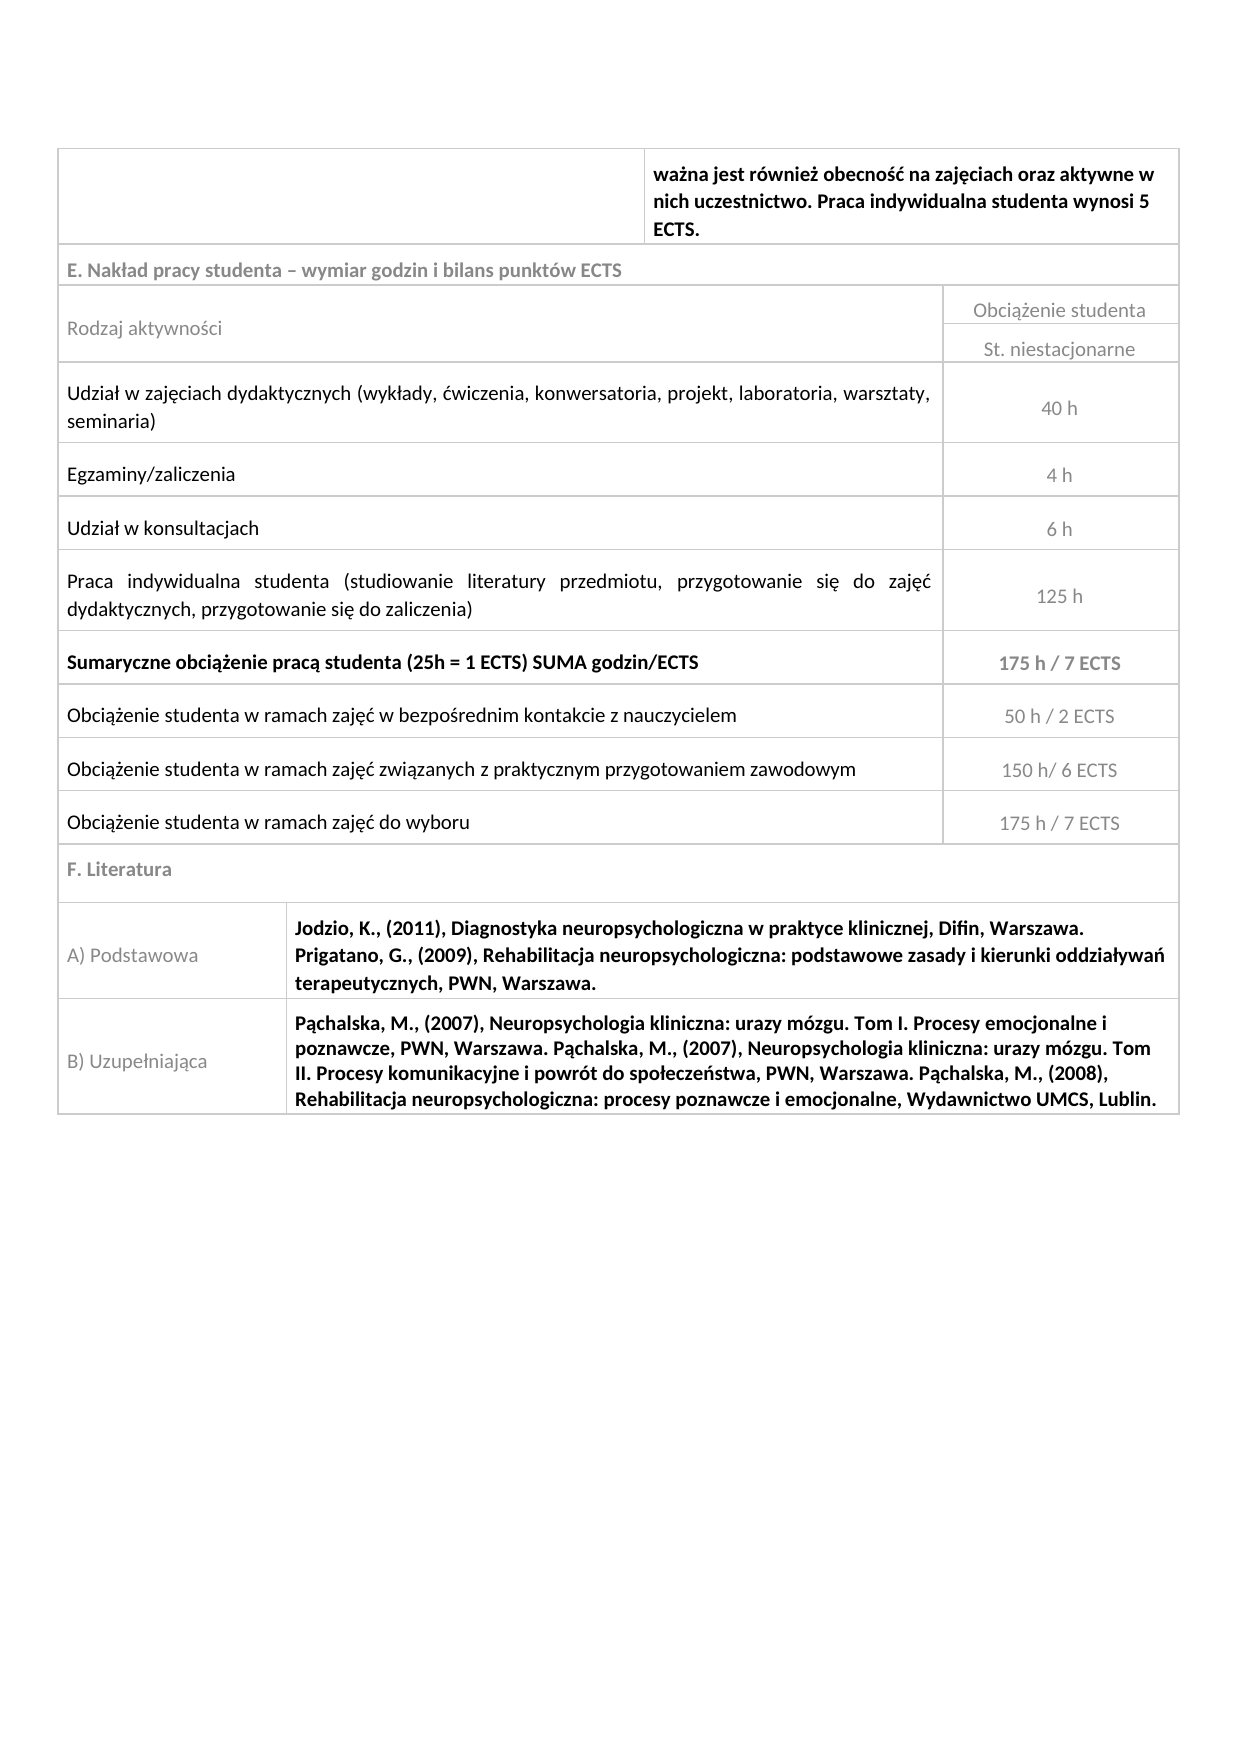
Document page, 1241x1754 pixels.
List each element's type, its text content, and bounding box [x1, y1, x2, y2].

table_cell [645, 149, 1178, 243]
table_cell Rodzaj aktywności [59, 286, 942, 361]
table_cell Obciążenie studenta w ramach zajęć związanych z praktycznym przygotowaniem zawodowym [59, 738, 942, 790]
table_cell 175 h / 7 ECTS [944, 791, 1178, 843]
table_cell Obciążenie studenta w ramach zajęć w bezpośrednim kontakcie z nauczycielem [59, 685, 942, 736]
table_cell Egzaminy/zaliczenia [59, 443, 942, 495]
table_cell 150 h/ 6 ECTS [944, 738, 1178, 790]
table_cell A) Podstawowa [59, 903, 286, 997]
table_cell 6 h [944, 497, 1178, 549]
table_cell E. Nakład pracy studenta – wymiar godzin i bilans punktów ECTS [59, 245, 1178, 284]
table_cell 4 h [944, 443, 1178, 495]
table_cell 175 h / 7 ECTS [944, 631, 1178, 683]
table_cell Udział w zajęciach dydaktycznych (wykłady, ćwiczenia, konwersatoria, projekt, laboratoria, warsztaty, seminaria) [59, 363, 942, 442]
table_cell Pąchalska, M., (2007), Neuropsychologia kliniczna: urazy mózgu. Tom I. Procesy emocjonalne i poznawcze, PWN, Warszawa. Pąchalska, M., (2007), Neuropsychologia kliniczna: urazy mózgu. Tom II. Procesy komunikacyjne i powrót do społeczeństwa, PWN, Warszawa. Pąchalska, M., (2008), Rehabilitacja neuropsychologiczna: procesy poznawcze i emocjonalne, Wydawnictwo UMCS, Lublin. [287, 999, 1178, 1113]
table_cell Sumaryczne obciążenie pracą studenta (25h = 1 ECTS) SUMA godzin/ECTS [59, 631, 942, 683]
table_cell Udział w konsultacjach [59, 497, 942, 549]
table_cell F. Literatura [59, 845, 1178, 902]
table_cell Obciążenie studenta w ramach zajęć do wyboru [59, 791, 942, 843]
table_cell 40 h [944, 363, 1178, 442]
table_cell St. niestacjonarne [944, 324, 1178, 361]
table_cell Jodzio, K., (2011), Diagnostyka neuropsychologiczna w praktyce klinicznej, Difin, Warszawa. Prigatano, G., (2009), Rehabilitacja neuropsychologiczna: podstawowe zasady i kierunki oddziaływań terapeutycznych, PWN, Warszawa. [287, 903, 1178, 997]
table_cell 50 h / 2 ECTS [944, 685, 1178, 736]
table_cell B) Uzupełniająca [59, 999, 286, 1113]
table_cell 125 h [944, 550, 1178, 629]
table_cell Obciążenie studenta [944, 286, 1178, 323]
table_cell Praca indywidualna studenta (studiowanie literatury przedmiotu, przygotowanie się do zajęć dydaktycznych, przygotowanie się do zaliczenia) [59, 550, 942, 629]
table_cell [59, 149, 644, 243]
